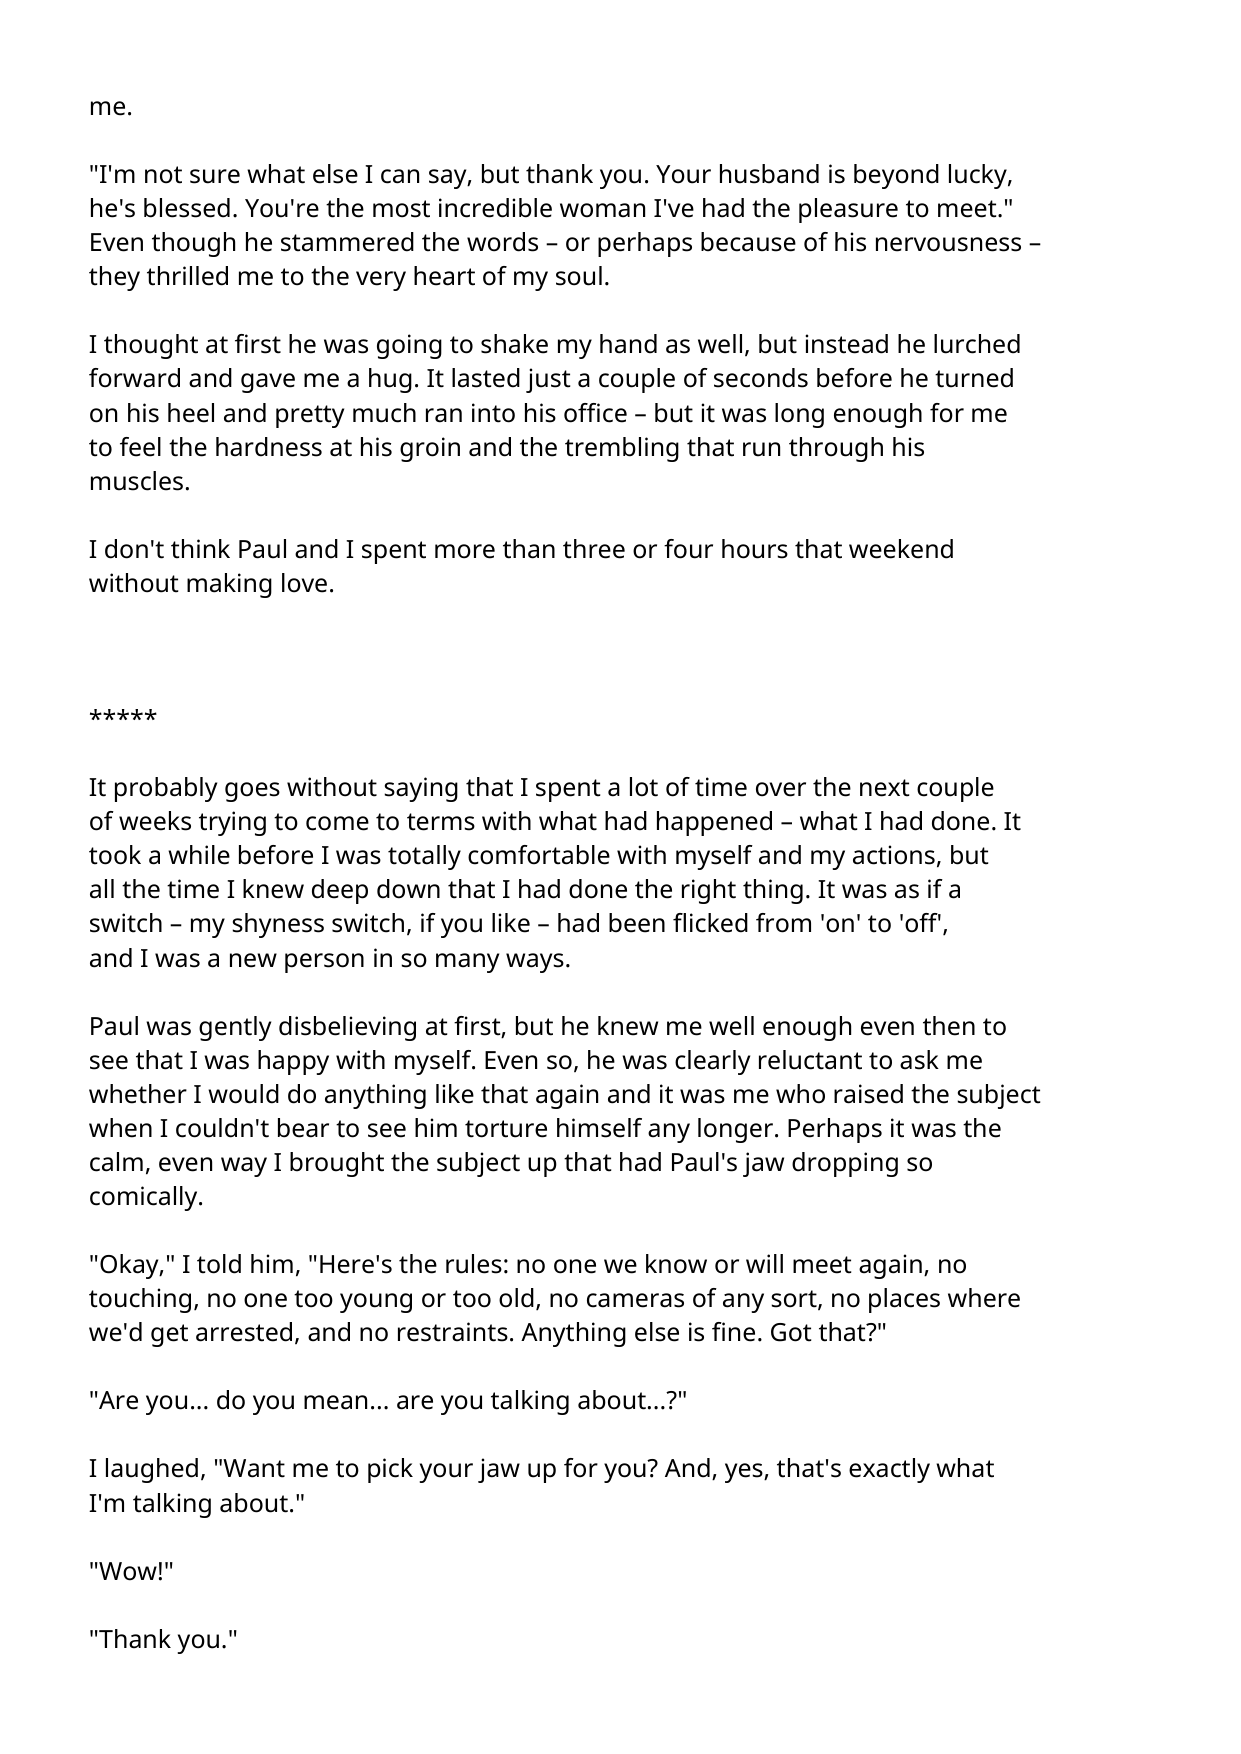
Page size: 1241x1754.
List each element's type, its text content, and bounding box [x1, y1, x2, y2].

text I laughed, "Want me to pick your jaw up for you? And, yes, that's exactly what [89, 1451, 1152, 1485]
text comically. [89, 1179, 1152, 1213]
text touching, no one too young or too old, no cameras of any sort, no places where [89, 1281, 1152, 1315]
text forward and gave me a hug. It lasted just a couple of seconds before he turned [89, 361, 1152, 395]
text I don't think Paul and I spent more than three or four hours that weekend [89, 531, 1152, 566]
text and I was a new person in so many ways. [89, 940, 1152, 974]
text to feel the hardness at his groin and the trembling that run through his [89, 429, 1152, 463]
text of weeks trying to come to terms with what had happened – what I had done. It [89, 804, 1152, 838]
text me. [89, 89, 1152, 123]
text we'd get arrested, and no restraints. Anything else is fine. Got that?" [89, 1315, 1152, 1349]
text without making love. [89, 566, 1152, 599]
text Even though he stammered the words – or perhaps because of his nervousness – [89, 225, 1152, 259]
text "Wow!" [89, 1553, 1152, 1587]
text on his heel and pretty much ran into his office – but it was long enough for me [89, 395, 1152, 429]
text took a while before I was totally comfortable with myself and my actions, but [89, 838, 1152, 872]
text they thrilled me to the very heart of my soul. [89, 259, 1152, 293]
text Paul was gently disbelieving at first, but he knew me well enough even then to [89, 1008, 1152, 1042]
text "I'm not sure what else I can say, but thank you. Your husband is beyond lucky, [89, 157, 1152, 191]
text whether I would do anything like that again and it was me who raised the subject [89, 1076, 1152, 1111]
text calm, even way I brought the subject up that had Paul's jaw dropping so [89, 1144, 1152, 1179]
text "Are you... do you mean... are you talking about...?" [89, 1383, 1152, 1417]
text I'm talking about." [89, 1485, 1152, 1519]
text see that I was happy with myself. Even so, he was clearly reluctant to ask me [89, 1042, 1152, 1076]
text I thought at first he was going to shake my hand as well, but instead he lurched [89, 327, 1152, 361]
text It probably goes without saying that I spent a lot of time over the next couple [89, 770, 1152, 804]
text all the time I knew deep down that I had done the right thing. It was as if a [89, 872, 1152, 906]
text muscles. [89, 463, 1152, 497]
text "Thank you." [89, 1621, 1152, 1656]
text ***** [89, 702, 1152, 736]
text when I couldn't bear to see him torture himself any longer. Perhaps it was the [89, 1111, 1152, 1144]
text switch – my shyness switch, if you like – had been flicked from 'on' to 'off', [89, 906, 1152, 940]
text "Okay," I told him, "Here's the rules: no one we know or will meet again, no [89, 1247, 1152, 1281]
text he's blessed. You're the most incredible woman I've had the pleasure to meet." [89, 191, 1152, 225]
